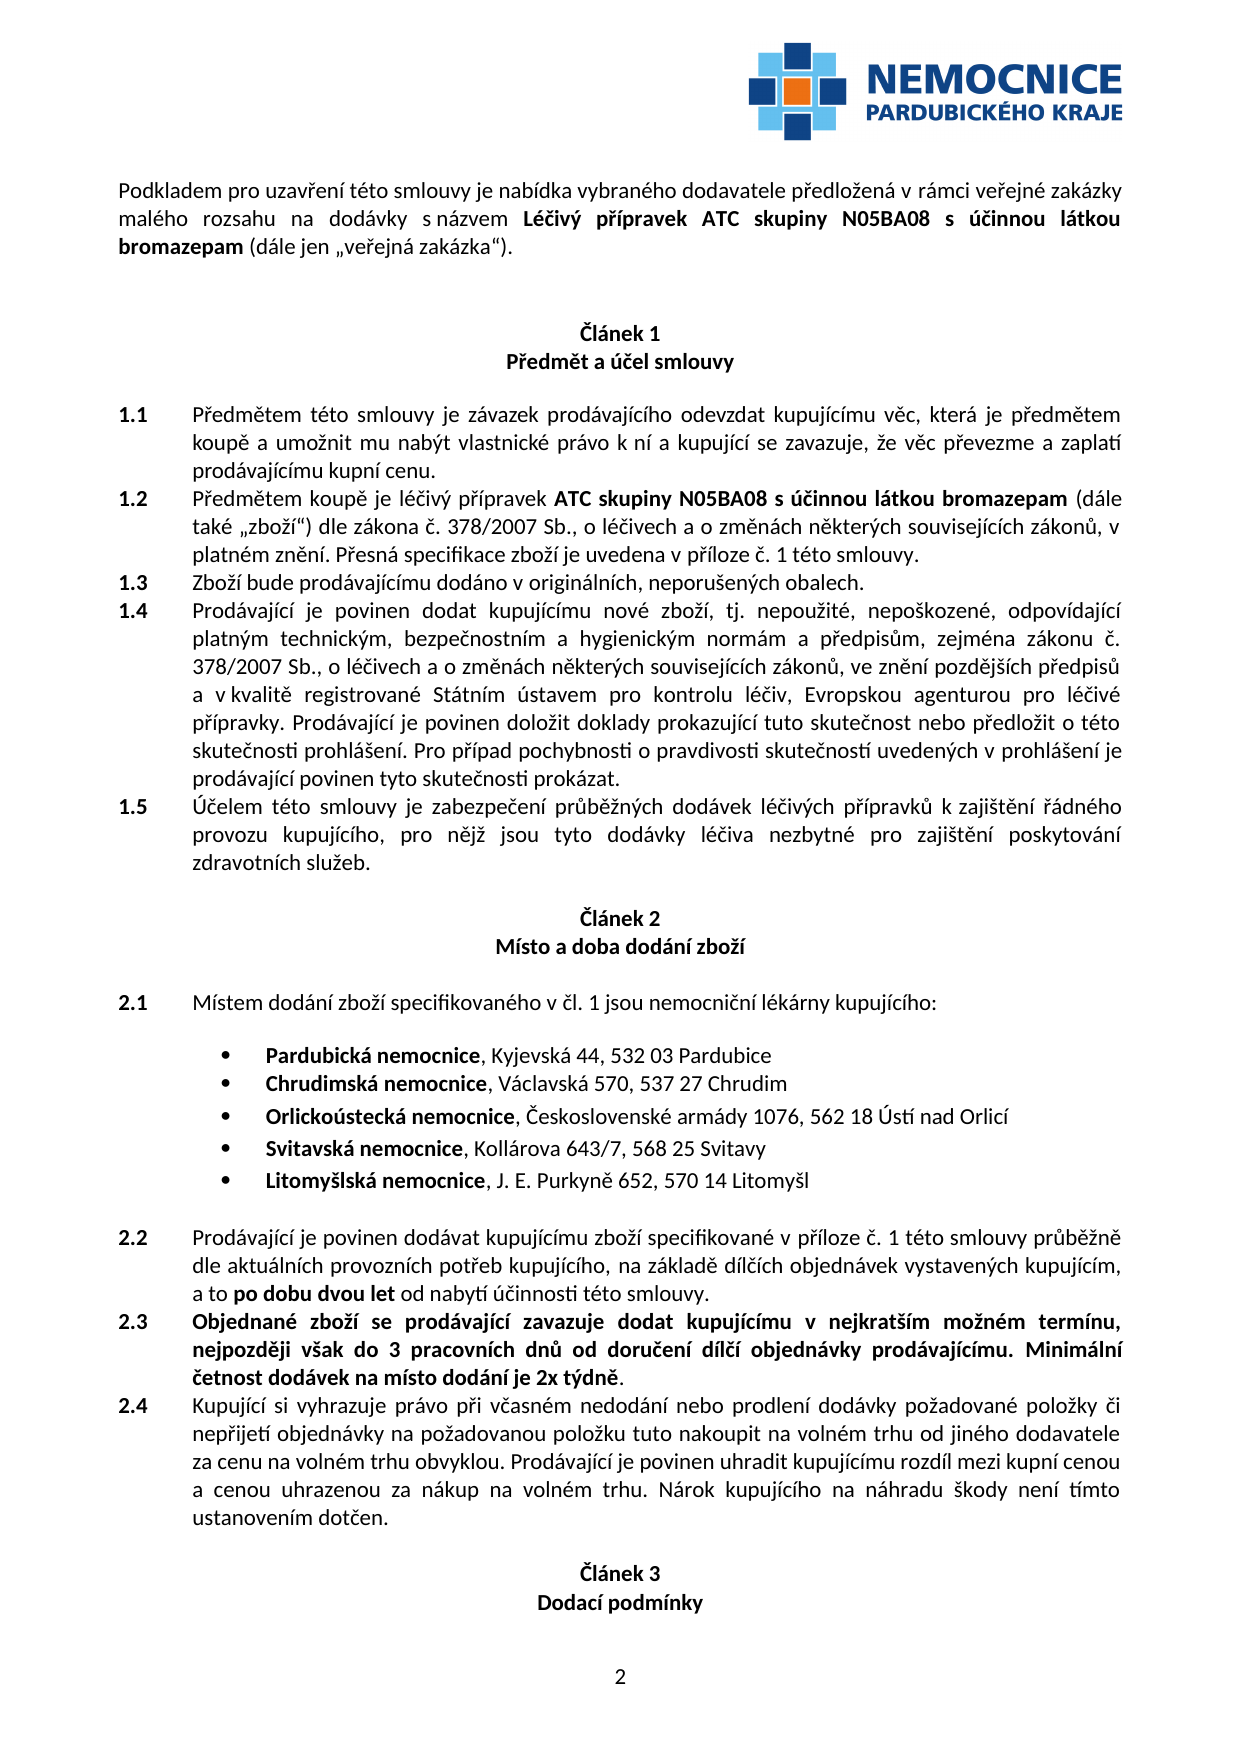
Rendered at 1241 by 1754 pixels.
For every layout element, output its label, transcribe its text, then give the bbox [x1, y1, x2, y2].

list Chrudimská nemocnice, Václavská 570, 537 27 Chrudim [193, 1069, 1122, 1098]
subtitle 1.1 Předmětem této smlouvy je závazek prodávajícího odevzdat kupujícímu věc, která je předmětem koupě a umožnit mu nabýt vlastnické právo k ní a kupující se zavazuje, že věc převezme a zaplatí prodávajícímu kupní cenu. [118, 400, 1122, 484]
text Podkladem pro uzavření této smlouvy je nabídka vybraného dodavatele předložená v rámci veřejné zakázky malého rozsahu na dodávky s názvem Léčivý přípravek ATC skupiny N05BA08 s účinnou látkou bromazepam (dále jen „veřejná zakázka“). [118, 176, 1122, 261]
list Svitavská nemocnice, Kollárova 643/7, 568 25 Svitavy [193, 1134, 1122, 1162]
picture [747, 41, 1123, 142]
text 1.4 Prodávající je povinen dodat kupujícímu nové zboží, tj. nepoužité, nepoškozené, odpovídající platným technickým, bezpečnostním a hygienickým normám a předpisům, zejména zákonu č. 378/2007 Sb., o léčivech a o změnách některých souvisejících zákonů, ve znění pozdějších předpisů a v kvalitě registrované Státním ústavem pro kontrolu léčiv, Evropskou agenturou pro léčivé přípravky. Prodávající je povinen doložit doklady prokazující tuto skutečnost nebo předložit o této skutečnosti prohlášení. Pro případ pochybnosti o pravdivosti skutečností uvedených v prohlášení je prodávající povinen tyto skutečnosti prokázat. [118, 596, 1122, 792]
text 2.4 Kupující si vyhrazuje právo při včasném nedodání nebo prodlení dodávky požadované položky či nepřijetí objednávky na požadovanou položku tuto nakoupit na volném trhu od jiného dodavatele za cenu na volném trhu obvyklou. Prodávající je povinen uhradit kupujícímu rozdíl mezi kupní cenou a cenou uhrazenou za nákup na volném trhu. Nárok kupujícího na náhradu škody není tímto ustanovením dotčen. [118, 1391, 1122, 1532]
text 1.2 Předmětem koupě je léčivý přípravek ATC skupiny N05BA08 s účinnou látkou bromazepam (dále také „zboží“) dle zákona č. 378/2007 Sb., o léčivech a o změnách některých souvisejících zákonů, v platném znění. Přesná specifikace zboží je uvedena v příloze č. 1 této smlouvy. [118, 484, 1122, 568]
text Článek 1 [118, 319, 1122, 347]
text Článek 3 [118, 1559, 1122, 1588]
text Místo a doba dodání zboží [118, 932, 1122, 961]
list Orlickoústecká nemocnice, Československé armády 1076, 562 18 Ústí nad Orlicí [193, 1102, 1122, 1130]
text Dodací podmínky [118, 1588, 1122, 1616]
text 2.2 Prodávající je povinen dodávat kupujícímu zboží specifikované v příloze č. 1 této smlouvy průběžně dle aktuálních provozních potřeb kupujícího, na základě dílčích objednávek vystavených kupujícím, a to po dobu dvou let od nabytí účinnosti této smlouvy. [118, 1223, 1122, 1307]
text 1.5 Účelem této smlouvy je zabezpečení průběžných dodávek léčivých přípravků k zajištění řádného provozu kupujícího, pro nějž jsou tyto dodávky léčiva nezbytné pro zajištění poskytování zdravotních služeb. [118, 792, 1122, 876]
text 1.3 Zboží bude prodávajícímu dodáno v originálních, neporušených obalech. [118, 568, 1122, 596]
text 2.1 Místem dodání zboží specifikovaného v čl. 1 jsou nemocniční lékárny kupujícího: [118, 988, 1122, 1017]
list Pardubická nemocnice, Kyjevská 44, 532 03 Pardubice [193, 1042, 1122, 1069]
text Předmět a účel smlouvy [118, 347, 1122, 375]
text Článek 2 [118, 904, 1122, 932]
list Litomyšlská nemocnice, J. E. Purkyně 652, 570 14 Litomyšl [193, 1166, 1122, 1194]
text 2.3 Objednané zboží se prodávající zavazuje dodat kupujícímu v nejkratším možném termínu, nejpozději však do 3 pracovních dnů od doručení dílčí objednávky prodávajícímu. Minimální četnost dodávek na místo dodání je 2x týdně. [118, 1307, 1122, 1391]
